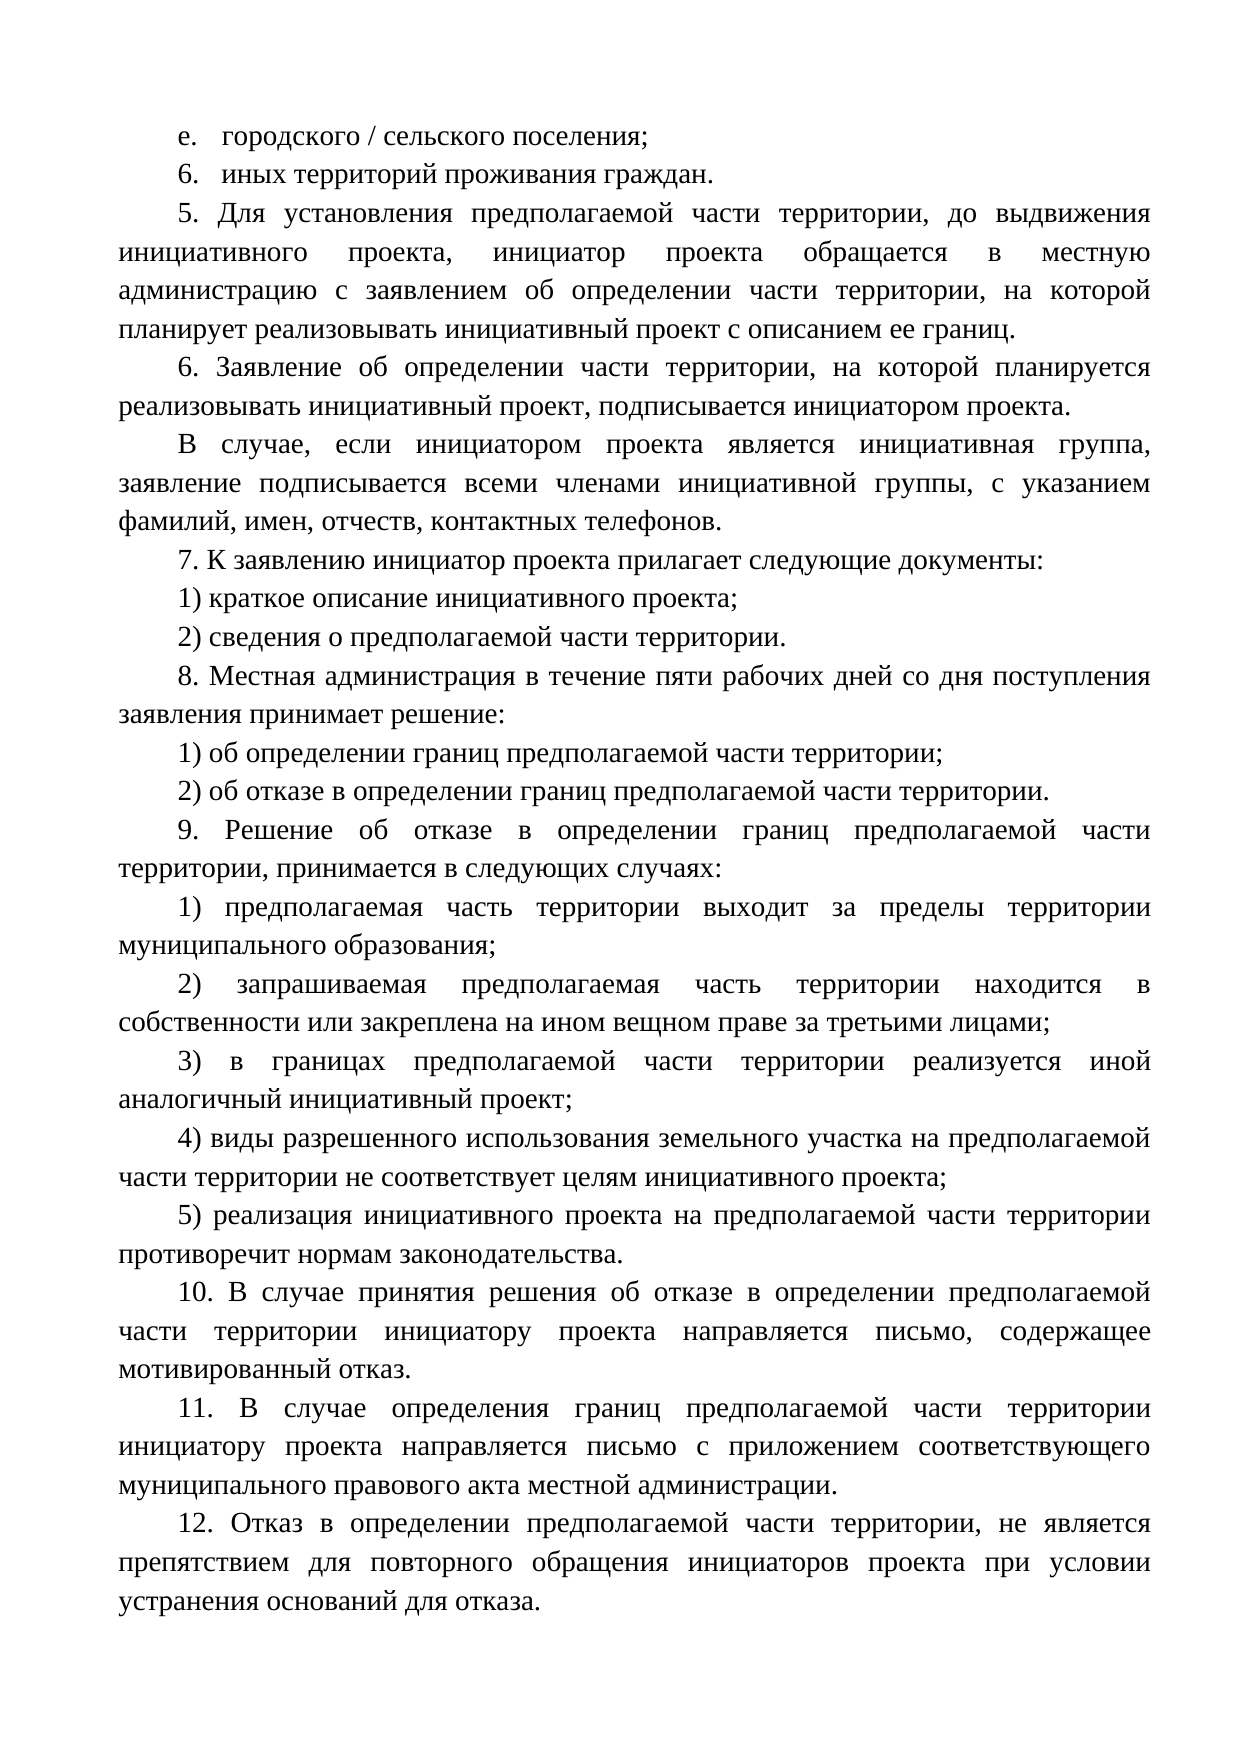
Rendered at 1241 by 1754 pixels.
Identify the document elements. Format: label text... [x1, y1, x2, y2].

text 2) об отказе в определении границ предполагаемой части территории. [118, 773, 1152, 807]
text 2) сведения о предполагаемой части территории. [118, 619, 1152, 653]
text 6. Заявление об определении части территории, на которой планируется реализовывать инициативный проект, подписывается инициатором проекта. [118, 349, 1152, 421]
text 7. К заявлению инициатор проекта прилагает следующие документы: [118, 542, 1152, 576]
text 6. иных территорий проживания граждан. [118, 157, 1152, 190]
text 5) реализация инициативного проекта на предполагаемой части территории противоречит нормам законодательства. [118, 1197, 1152, 1269]
text В случае, если инициатором проекта является инициативная группа, заявление подписывается всеми членами инициативной группы, с указанием фамилий, имен, отчеств, контактных телефонов. [118, 426, 1152, 537]
text 8. Местная администрация в течение пяти рабочих дней со дня поступления заявления принимает решение: [118, 658, 1152, 730]
text 3) в границах предполагаемой части территории реализуется иной аналогичный инициативный проект; [118, 1043, 1152, 1115]
text 1) об определении границ предполагаемой части территории; [118, 735, 1152, 768]
text 10. В случае принятия решения об отказе в определении предполагаемой части территории инициатору проекта направляется письмо, содержащее мотивированный отказ. [118, 1274, 1152, 1385]
text 12. Отказ в определении предполагаемой части территории, не является препятствием для повторного обращения инициаторов проекта при условии устранения оснований для отказа. [118, 1506, 1152, 1616]
list городского / сельского поселения; [118, 118, 1152, 152]
text 1) краткое описание инициативного проекта; [118, 581, 1152, 614]
text 1) предполагаемая часть территории выходит за пределы территории муниципального образования; [118, 889, 1152, 961]
text 11. В случае определения границ предполагаемой части территории инициатору проекта направляется письмо с приложением соответствующего муниципального правового акта местной администрации. [118, 1390, 1152, 1501]
text 4) виды разрешенного использования земельного участка на предполагаемой части территории не соответствует целям инициативного проекта; [118, 1120, 1152, 1192]
text 2) запрашиваемая предполагаемая часть территории находится в собственности или закреплена на ином вещном праве за третьими лицами; [118, 966, 1152, 1038]
text 5. Для установления предполагаемой части территории, до выдвижения инициативного проекта, инициатор проекта обращается в местную администрацию с заявлением об определении части территории, на которой планирует реализовывать инициативный проект с описанием ее границ. [118, 195, 1152, 344]
text 9. Решение об отказе в определении границ предполагаемой части территории, принимается в следующих случаях: [118, 812, 1152, 884]
